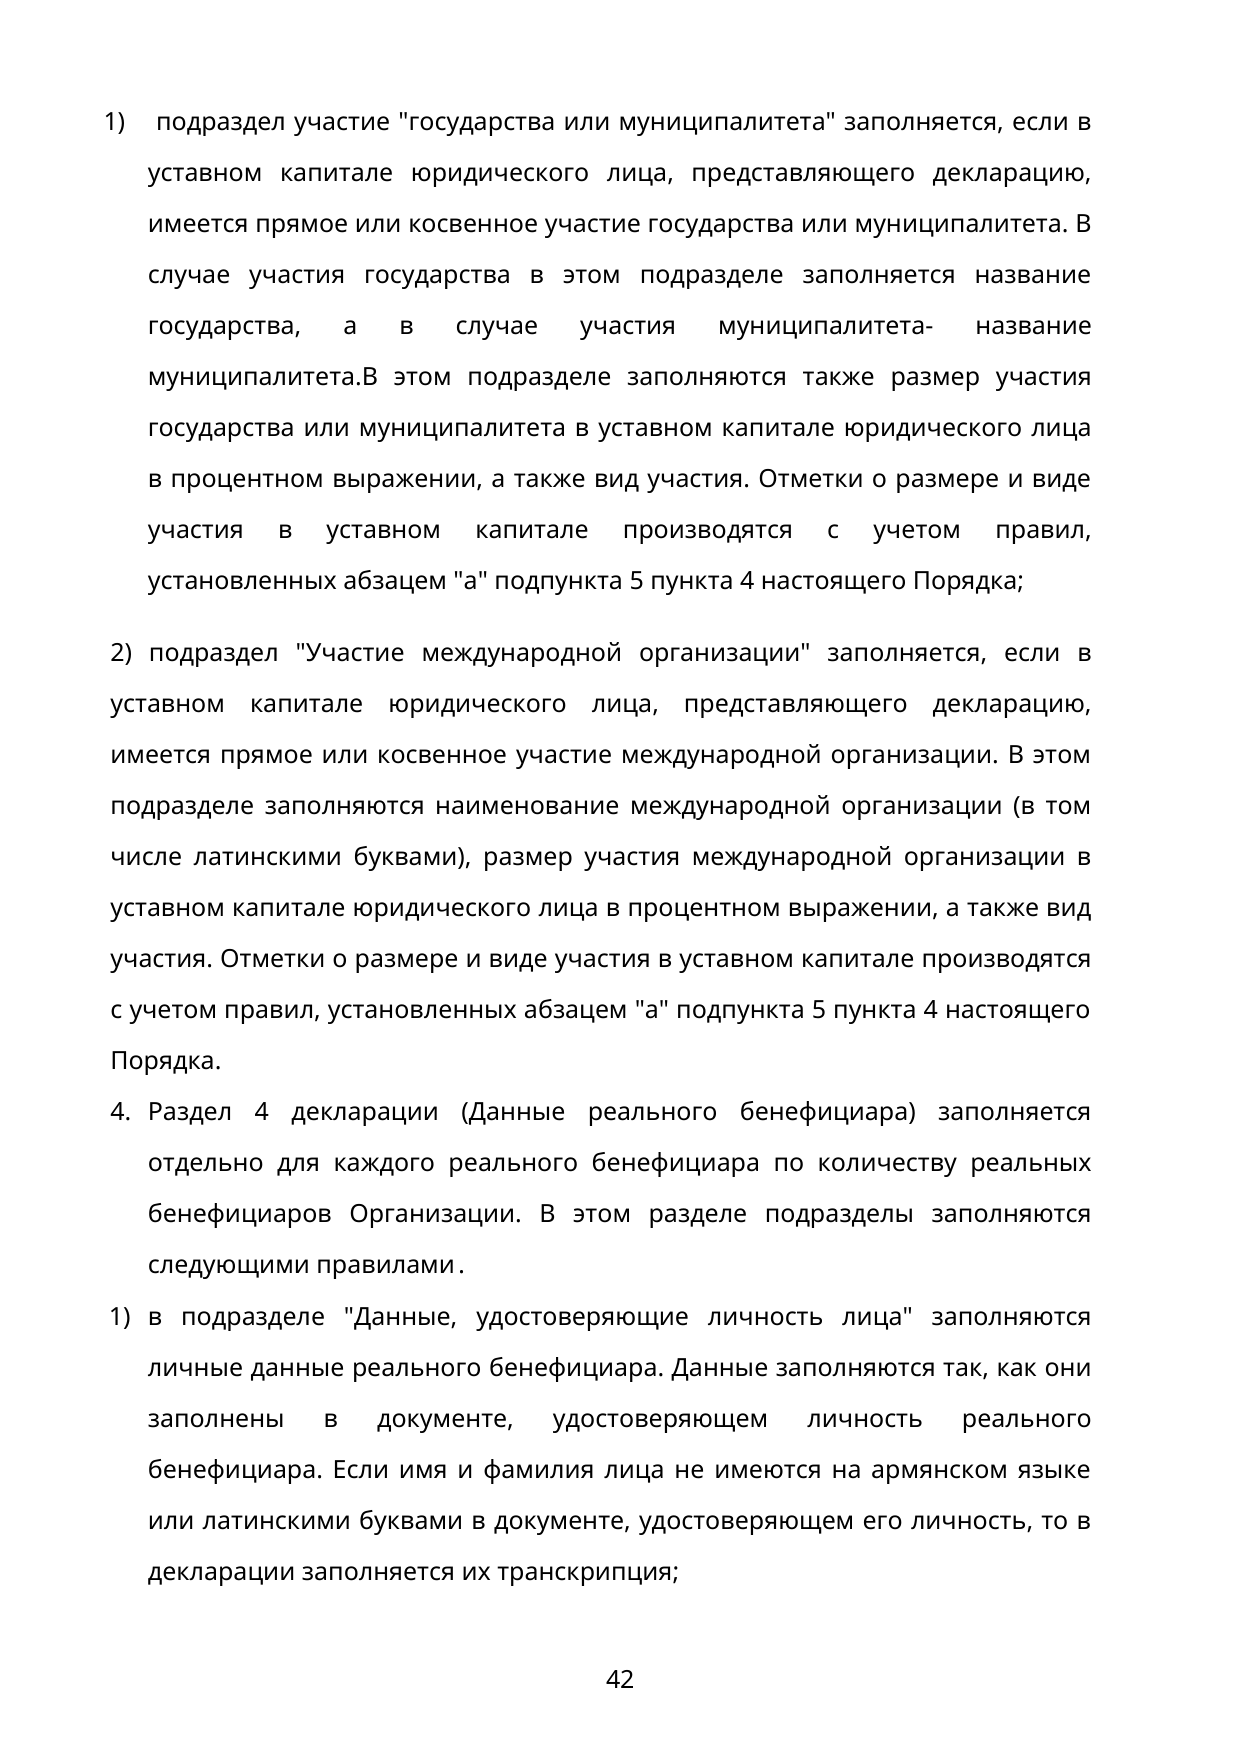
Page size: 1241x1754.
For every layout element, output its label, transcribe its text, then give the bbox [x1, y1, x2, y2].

list подраздел участие "государства или муниципалитета" заполняется, если в уставном капитале юридического лица, представляющего декларацию, имеется прямое или косвенное участие государства или муниципалитета. В случае участия государства в этом подразделе заполняется название государства, а в случае участия муниципалитета- название муниципалитета.В этом подразделе заполняются также размер участия государства или муниципалитета в уставном капитале юридического лица в процентном выражении, а также вид участия. Отметки о размере и виде участия в уставном капитале производятся с учетом правил, установленных абзацем "а" подпункта 5 пункта 4 настоящего Порядка; [103, 103, 1092, 597]
list в подразделе "Данные, удостоверяющие личность лица" заполняются личные данные реального бенефициара. Данные заполняются так, как они заполнены в документе, удостоверяющем личность реального бенефициара. Если имя и фамилия лица не имеются на армянском языке или латинскими буквами в документе, удостоверяющем его личность, то в декларации заполняется их транскрипция; [109, 1298, 1092, 1587]
text 2) подраздел "Участие международной организации" заполняется, если в уставном капитале юридического лица, представляющего декларацию, имеется прямое или косвенное участие международной организации. В этом подразделе заполняются наименование международной организации (в том числе латинскими буквами), размер участия международной организации в уставном капитале юридического лица в процентном выражении, а также вид участия. Отметки о размере и виде участия в уставном капитале производятся с учетом правил, установленных абзацем "а" подпункта 5 пункта 4 настоящего Порядка. [110, 635, 1092, 1077]
list Раздел 4 декларации (Данные реального бенефициара) заполняется отдельно для каждого реального бенефициара по количеству реальных бенефициаров Организации. В этом разделе подразделы заполняются следующими правилами․ [110, 1094, 1092, 1281]
